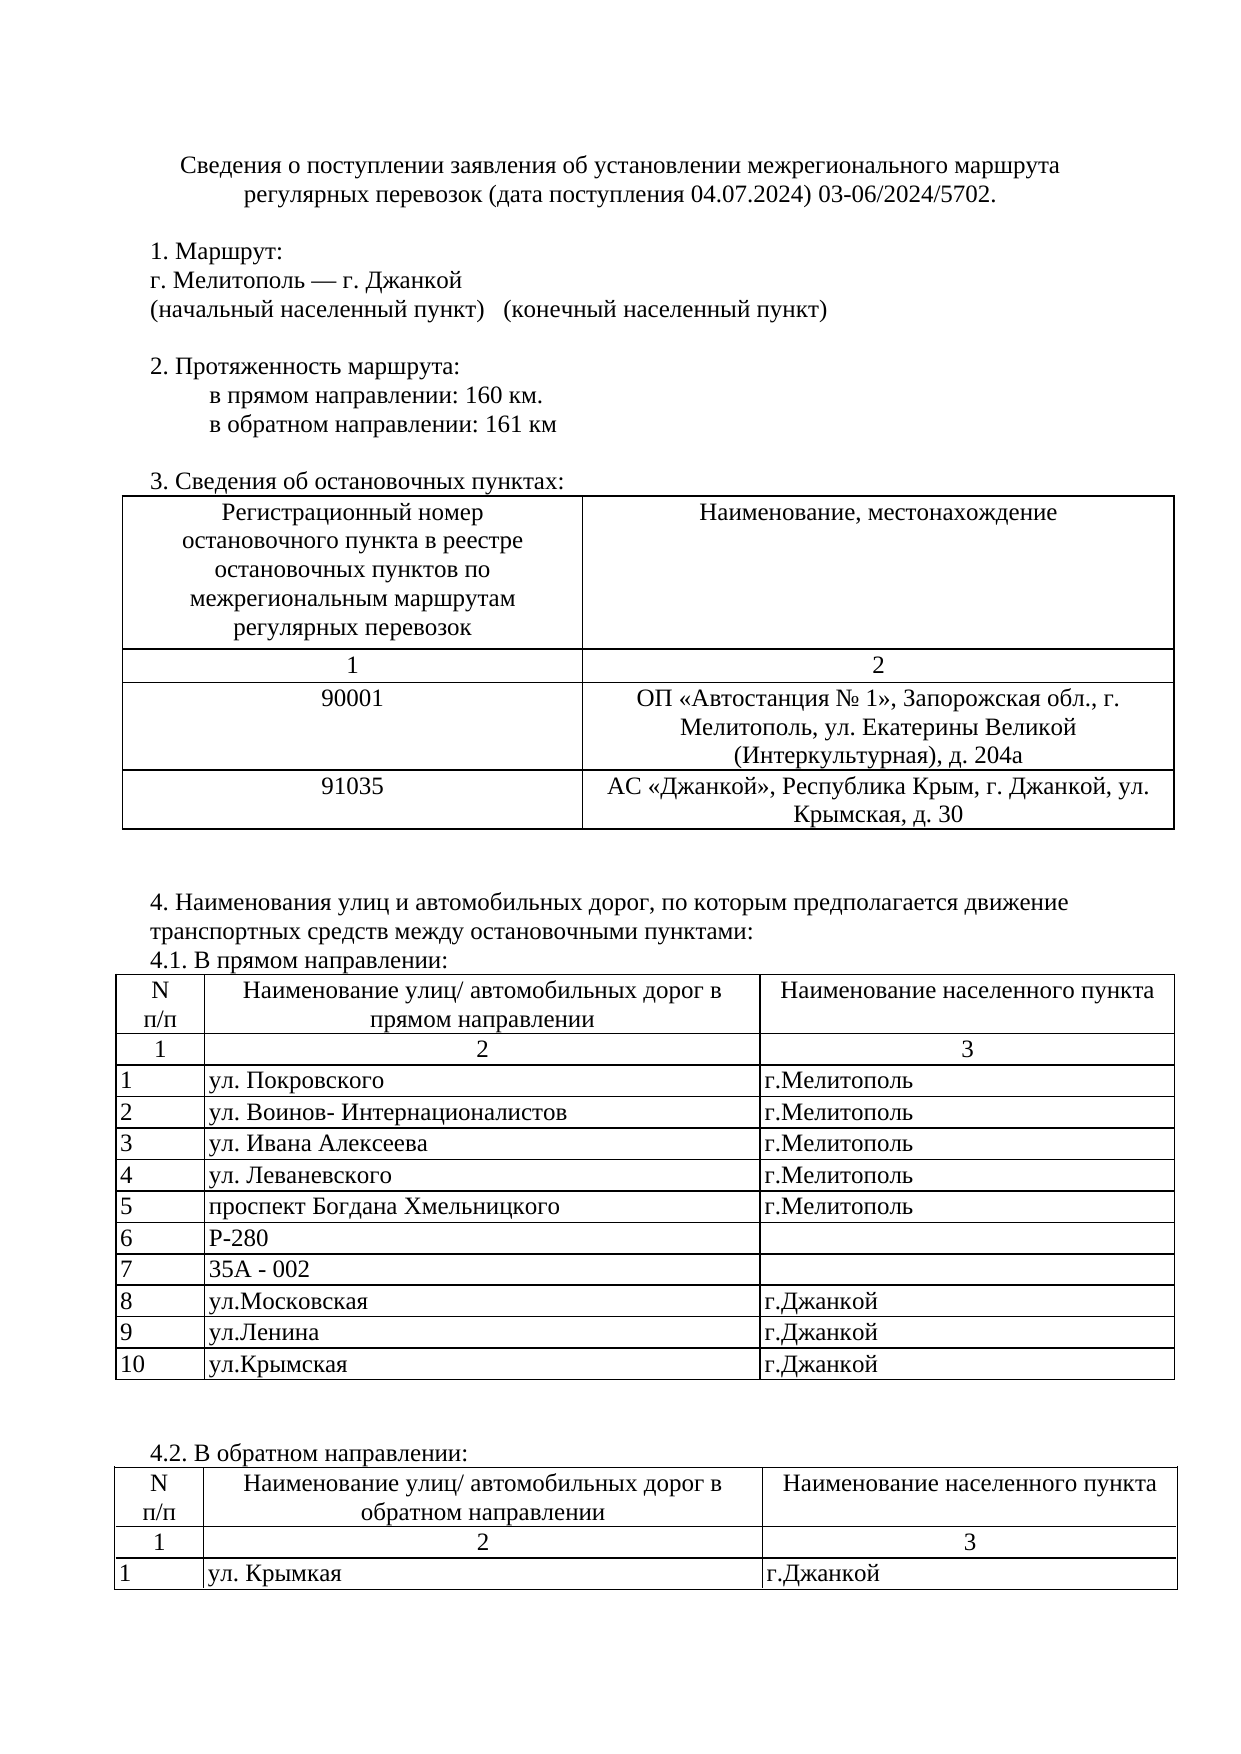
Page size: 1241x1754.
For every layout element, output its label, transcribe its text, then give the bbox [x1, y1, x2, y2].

table_cell г.Мелитополь [761, 1160, 1174, 1190]
text 2. Протяженность маршрута: [150, 351, 1090, 380]
table_cell 90001 [123, 683, 582, 769]
table_cell ул. Крымкая [204, 1559, 762, 1588]
table_cell ул. Воинов- Интернационалистов [205, 1097, 759, 1127]
table_cell 35А - 002 [205, 1255, 759, 1284]
table_cell г.Мелитополь [761, 1097, 1174, 1127]
table_header Регистрационный номер остановочного пункта в реестре остановочных пунктов по межрегиональным маршрутам регулярных перевозок [123, 497, 582, 648]
table_cell 2 [117, 1097, 204, 1127]
table_cell 4 [117, 1160, 204, 1190]
table_header N п/п [115, 1468, 203, 1526]
table_header N п/п [117, 975, 204, 1033]
table_cell г.Джанкой [761, 1349, 1174, 1379]
table_cell г.Мелитополь [761, 1192, 1174, 1221]
table_header Наименование улиц/ автомобильных дорог в прямом направлении [205, 975, 759, 1033]
text 3. Сведения об остановочных пунктах: [150, 466, 1090, 495]
table_cell 3 [761, 1034, 1174, 1064]
table_cell [761, 1255, 1174, 1284]
table_cell 7 [117, 1255, 204, 1284]
table_cell ОП «Автостанция № 1», Запорожская обл., г. Мелитополь, ул. Екатерины Великой (Интеркультурная), д. 204а [583, 683, 1173, 769]
text 4. Наименования улиц и автомобильных дорог, по которым предполагается движение транспортных средств между остановочными пунктами: [150, 887, 1090, 945]
table_cell 2 [204, 1527, 762, 1557]
table_cell ул.Московская [205, 1286, 759, 1316]
table_cell 1 [115, 1527, 203, 1557]
table_cell 3 [117, 1129, 204, 1158]
table_cell 3 [763, 1526, 1177, 1557]
text 4.1. В прямом направлении: [150, 945, 1090, 973]
table_cell 2 [205, 1034, 759, 1064]
table_cell ул.Крымская [205, 1349, 759, 1379]
table_cell 91035 [123, 771, 582, 828]
text в прямом направлении: 160 км. [150, 380, 1090, 409]
table_cell 1 [117, 1066, 204, 1096]
table_cell ул. Покровского [205, 1066, 759, 1096]
table_cell 5 [117, 1192, 204, 1221]
table_cell г.Джанкой [761, 1286, 1174, 1316]
table_cell [761, 1223, 1174, 1253]
table_header Наименование населенного пункта [761, 975, 1174, 1033]
table_header Наименование населенного пункта [763, 1468, 1177, 1526]
table_cell ул.Ленина [205, 1317, 759, 1347]
table_cell 8 [117, 1286, 204, 1316]
table_cell ул. Леваневского [205, 1160, 759, 1190]
table_cell 2 [583, 650, 1173, 681]
table_cell г.Мелитополь [761, 1129, 1174, 1158]
text Сведения о поступлении заявления об установлении межрегионального маршрута регулярных перевозок (дата поступления 04.07.2024) 03-06/2024/5702. [150, 150, 1090, 207]
table_cell г.Мелитополь [761, 1066, 1174, 1096]
table_cell г.Джанкой [763, 1557, 1177, 1588]
table_cell 10 [117, 1349, 204, 1379]
text в обратном направлении: 161 км [150, 409, 1090, 437]
table_cell 9 [117, 1317, 204, 1347]
table_cell г.Джанкой [761, 1317, 1174, 1347]
table_cell 1 [115, 1558, 203, 1588]
table_cell 1 [123, 650, 582, 681]
text г. Мелитополь — г. Джанкой [150, 265, 1090, 294]
table_cell АС «Джанкой», Республика Крым, г. Джанкой, ул. Крымская, д. 30 [583, 771, 1173, 828]
table_cell 6 [117, 1223, 204, 1253]
table_cell 1 [117, 1034, 204, 1064]
text 1. Маршрут: [150, 236, 1090, 265]
table_header Наименование, местонахождение [583, 497, 1173, 648]
text (начальный населенный пункт) (конечный населенный пункт) [150, 294, 1090, 322]
table_cell Р-280 [205, 1223, 759, 1253]
table_cell ул. Ивана Алексеева [205, 1129, 759, 1158]
text 4.2. В обратном направлении: [150, 1438, 1090, 1466]
table_header Наименование улиц/ автомобильных дорог в обратном направлении [204, 1468, 762, 1526]
table_cell проспект Богдана Хмельницкого [205, 1192, 759, 1221]
